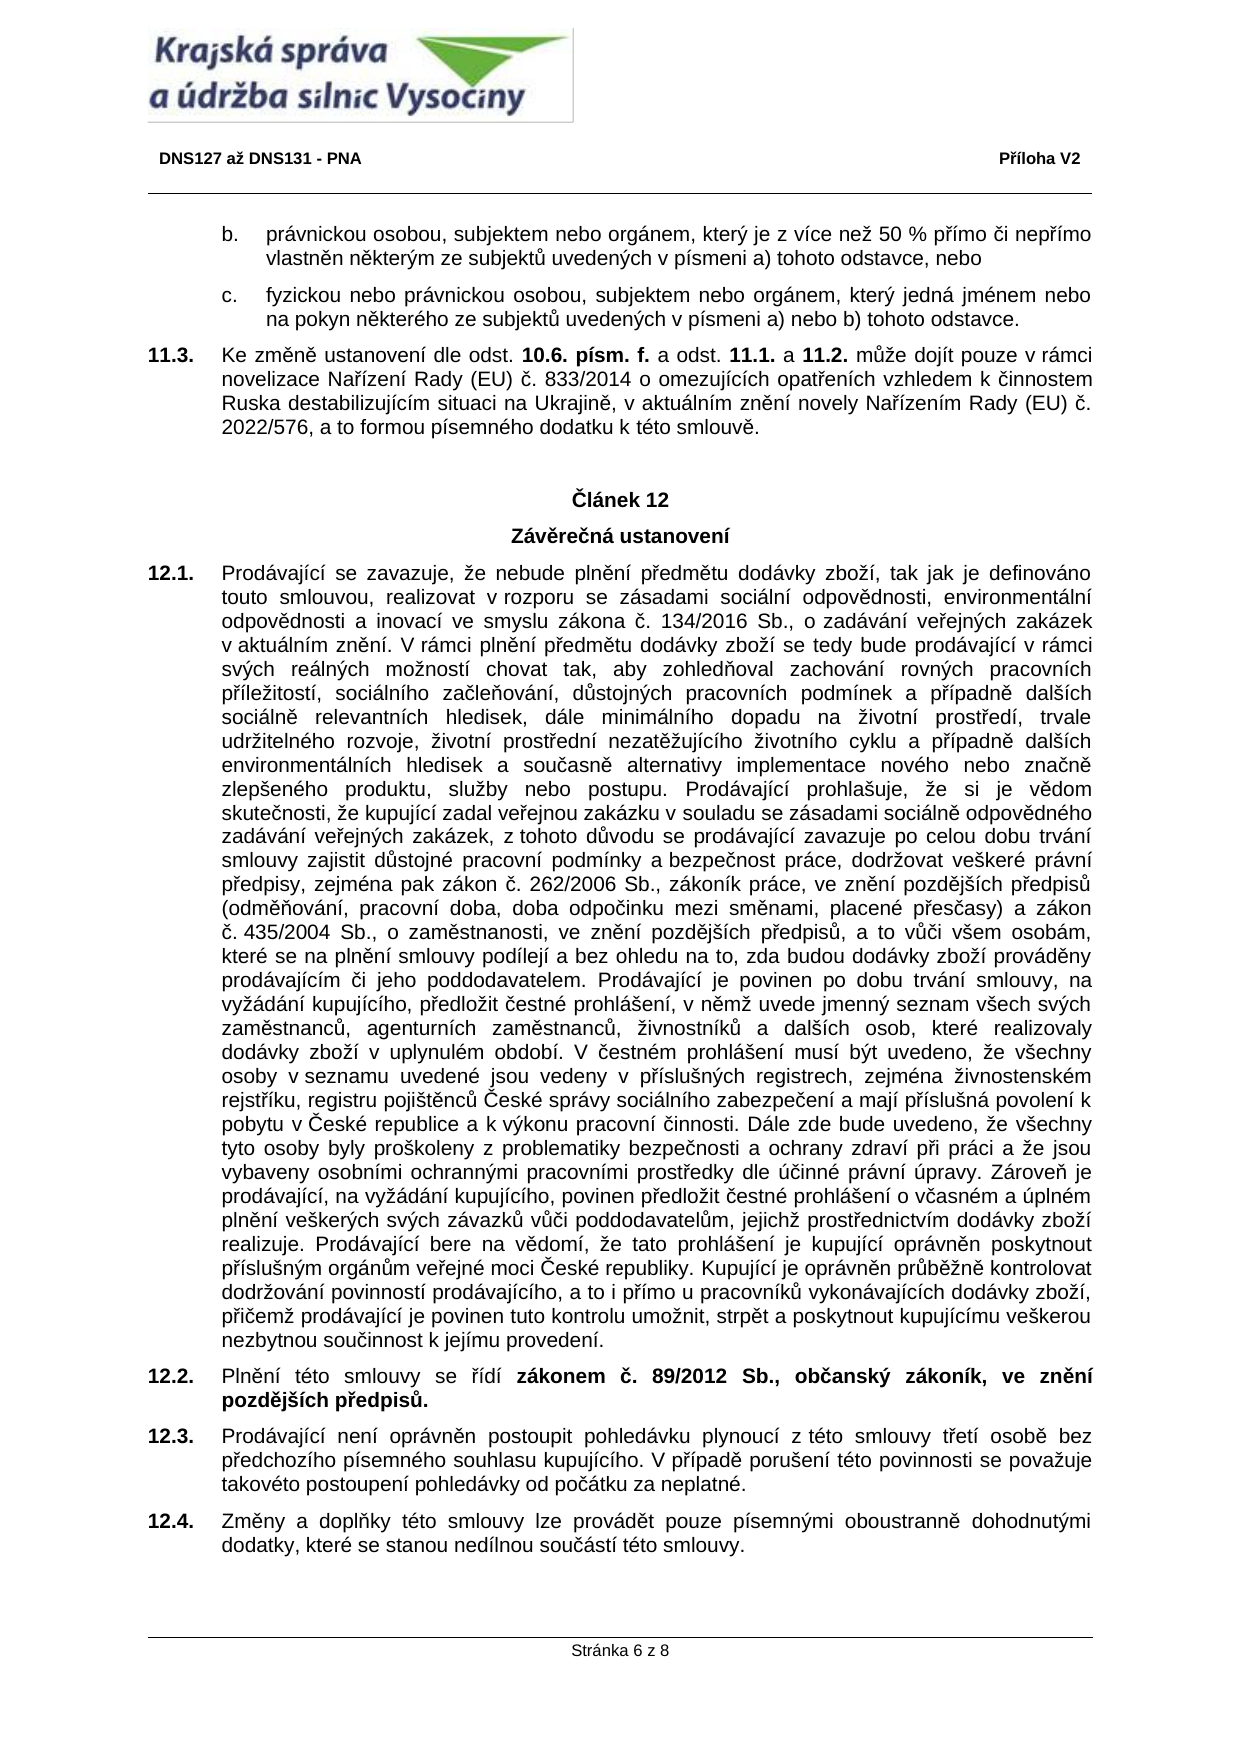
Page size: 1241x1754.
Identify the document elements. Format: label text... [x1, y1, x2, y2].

list Změny a doplňky této smlouvy lze provádět pouze písemnými oboustranně dohodnutými dodatky, které se stanou nedílnou součástí této smlouvy. [148, 1509, 1093, 1557]
text Článek 12 [148, 488, 1093, 512]
text Závěrečná ustanovení [148, 524, 1093, 548]
list Plnění této smlouvy se řídí zákonem č. 89/2012 Sb., občanský zákoník, ve znění pozdějších předpisů. [148, 1364, 1093, 1412]
list fyzickou nebo právnickou osobou, subjektem nebo orgánem, který jedná jménem nebo na pokyn některého ze subjektů uvedených v písmeni a) nebo b) tohoto odstavce. [221, 283, 1093, 331]
list Prodávající není oprávněn postoupit pohledávku plynoucí z této smlouvy třetí osobě bez předchozího písemného souhlasu kupujícího. V případě porušení této povinnosti se považuje takovéto postoupení pohledávky od počátku za neplatné. [148, 1424, 1093, 1496]
list Ke změně ustanovení dle odst. 10.6. písm. f. a odst. 11.1. a 11.2. může dojít pouze v rámci novelizace Nařízení Rady (EU) č. 833/2014 o omezujících opatřeních vzhledem k činnostem Ruska destabilizujícím situaci na Ukrajině, v aktuálním znění novely Nařízením Rady (EU) č. 2022/576, a to formou písemného dodatku k této smlouvě. [148, 343, 1093, 439]
picture [147, 28, 574, 124]
list právnickou osobou, subjektem nebo orgánem, který je z více než 50 % přímo či nepřímo vlastněn některým ze subjektů uvedených v písmeni a) tohoto odstavce, nebo [221, 222, 1093, 270]
list Prodávající se zavazuje, že nebude plnění předmětu dodávky zboží, tak jak je definováno touto smlouvou, realizovat v rozporu se zásadami sociální odpovědnosti, environmentální odpovědnosti a inovací ve smyslu zákona č. 134/2016 Sb., o zadávání veřejných zakázek v aktuálním znění. V rámci plnění předmětu dodávky zboží se tedy bude prodávající v rámci svých reálných možností chovat tak, aby zohledňoval zachování rovných pracovních příležitostí, sociálního začleňování, důstojných pracovních podmínek a případně dalších sociálně relevantních hledisek, dále minimálního dopadu na životní prostředí, trvale udržitelného rozvoje, životní prostřední nezatěžujícího životního cyklu a případně dalších environmentálních hledisek a současně alternativy implementace nového nebo značně zlepšeného produktu, služby nebo postupu. Prodávající prohlašuje, že si je vědom skutečnosti, že kupující zadal veřejnou zakázku v souladu se zásadami sociálně odpovědného zadávání veřejných zakázek, z tohoto důvodu se prodávající zavazuje po celou dobu trvání smlouvy zajistit důstojné pracovní podmínky a bezpečnost práce, dodržovat veškeré právní předpisy, zejména pak zákon č. 262/2006 Sb., zákoník práce, ve znění pozdějších předpisů (odměňování, pracovní doba, doba odpočinku mezi směnami, placené přesčasy) a zákon č. 435/2004 Sb., o zaměstnanosti, ve znění pozdějších předpisů, a to vůči všem osobám, které se na plnění smlouvy podílejí a bez ohledu na to, zda budou dodávky zboží prováděny prodávajícím či jeho poddodavatelem. Prodávající je povinen po dobu trvání smlouvy, na vyžádání kupujícího, předložit čestné prohlášení, v němž uvede jmenný seznam všech svých zaměstnanců, agenturních zaměstnanců, živnostníků a dalších osob, které realizovaly dodávky zboží v uplynulém období. V čestném prohlášení musí být uvedeno, že všechny osoby v seznamu uvedené jsou vedeny v příslušných registrech, zejména živnostenském rejstříku, registru pojištěnců České správy sociálního zabezpečení a mají příslušná povolení k pobytu v České republice a k výkonu pracovní činnosti. Dále zde bude uvedeno, že všechny tyto osoby byly proškoleny z problematiky bezpečnosti a ochrany zdraví při práci a že jsou vybaveny osobními ochrannými pracovními prostředky dle účinné právní úpravy. Zároveň je prodávající, na vyžádání kupujícího, povinen předložit čestné prohlášení o včasném a úplném plnění veškerých svých závazků vůči poddodavatelům, jejichž prostřednictvím dodávky zboží realizuje. Prodávající bere na vědomí, že tato prohlášení je kupující oprávněn poskytnout příslušným orgánům veřejné moci České republiky. Kupující je oprávněn průběžně kontrolovat dodržování povinností prodávajícího, a to i přímo u pracovníků vykonávajících dodávky zboží, přičemž prodávající je povinen tuto kontrolu umožnit, strpět a poskytnout kupujícímu veškerou nezbytnou součinnost k jejímu provedení. [148, 561, 1093, 1351]
